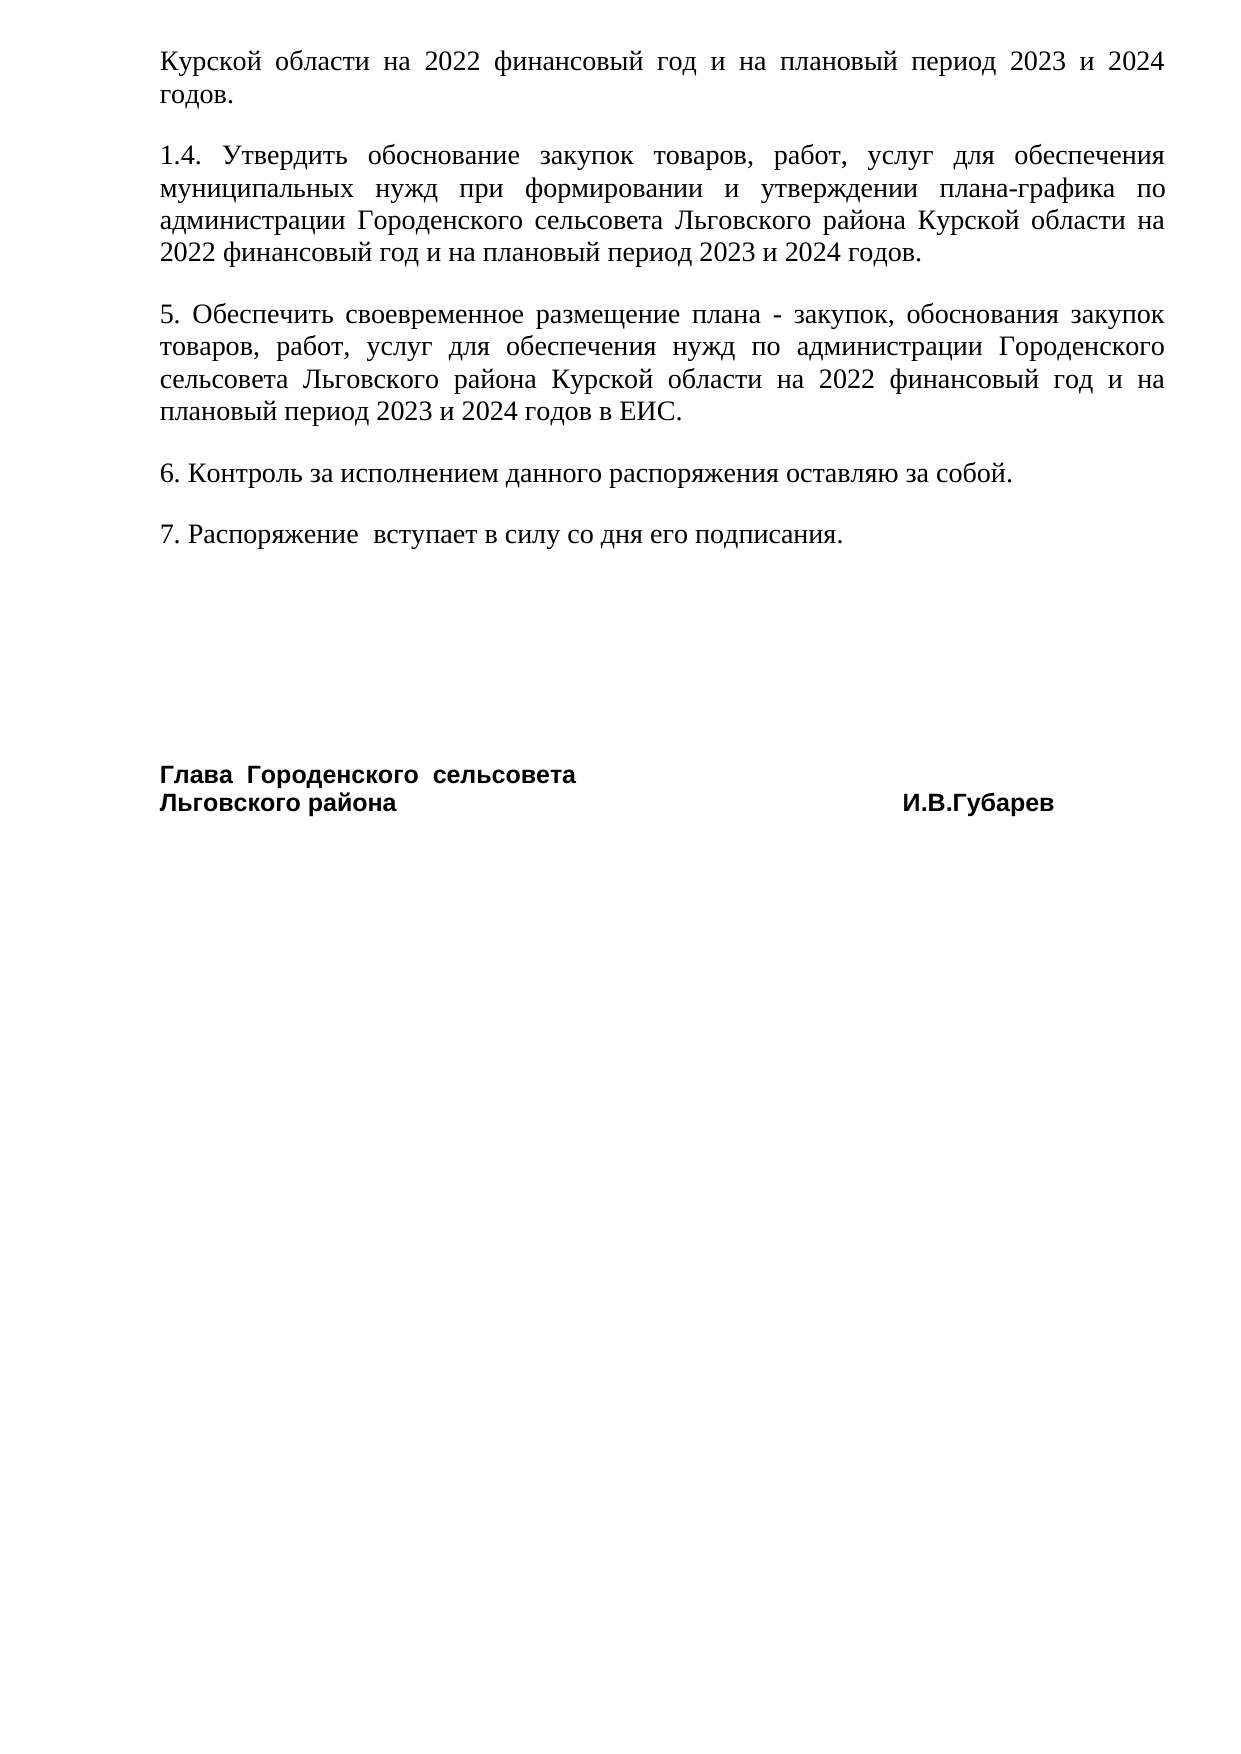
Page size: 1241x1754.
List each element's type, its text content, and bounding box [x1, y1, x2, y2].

text Глава Городенского сельсовета [159, 759, 1167, 788]
text 7. Распоряжение вступает в силу со дня его подписания. [159, 517, 1167, 550]
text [159, 44, 1167, 109]
text 1.4. Утвердить обоснование закупок товаров, работ, услуг для обеспечения муниципальных нужд при формировании и утверждении плана-графика по администрации Городенского сельсовета Льговского района Курской области на 2022 финансовый год и на плановый период 2023 и 2024 годов. [159, 138, 1167, 268]
text 6. Контроль за исполнением данного распоряжения оставляю за собой. [159, 456, 1167, 488]
text 5. Обеспечить своевременное размещение плана - закупок, обоснования закупок товаров, работ, услуг для обеспечения нужд по администрации Городенского сельсовета Льговского района Курской области на 2022 финансовый год и на плановый период 2023 и 2024 годов в ЕИС. [159, 297, 1167, 427]
text Льговского района И.В.Губарев [159, 788, 1167, 817]
